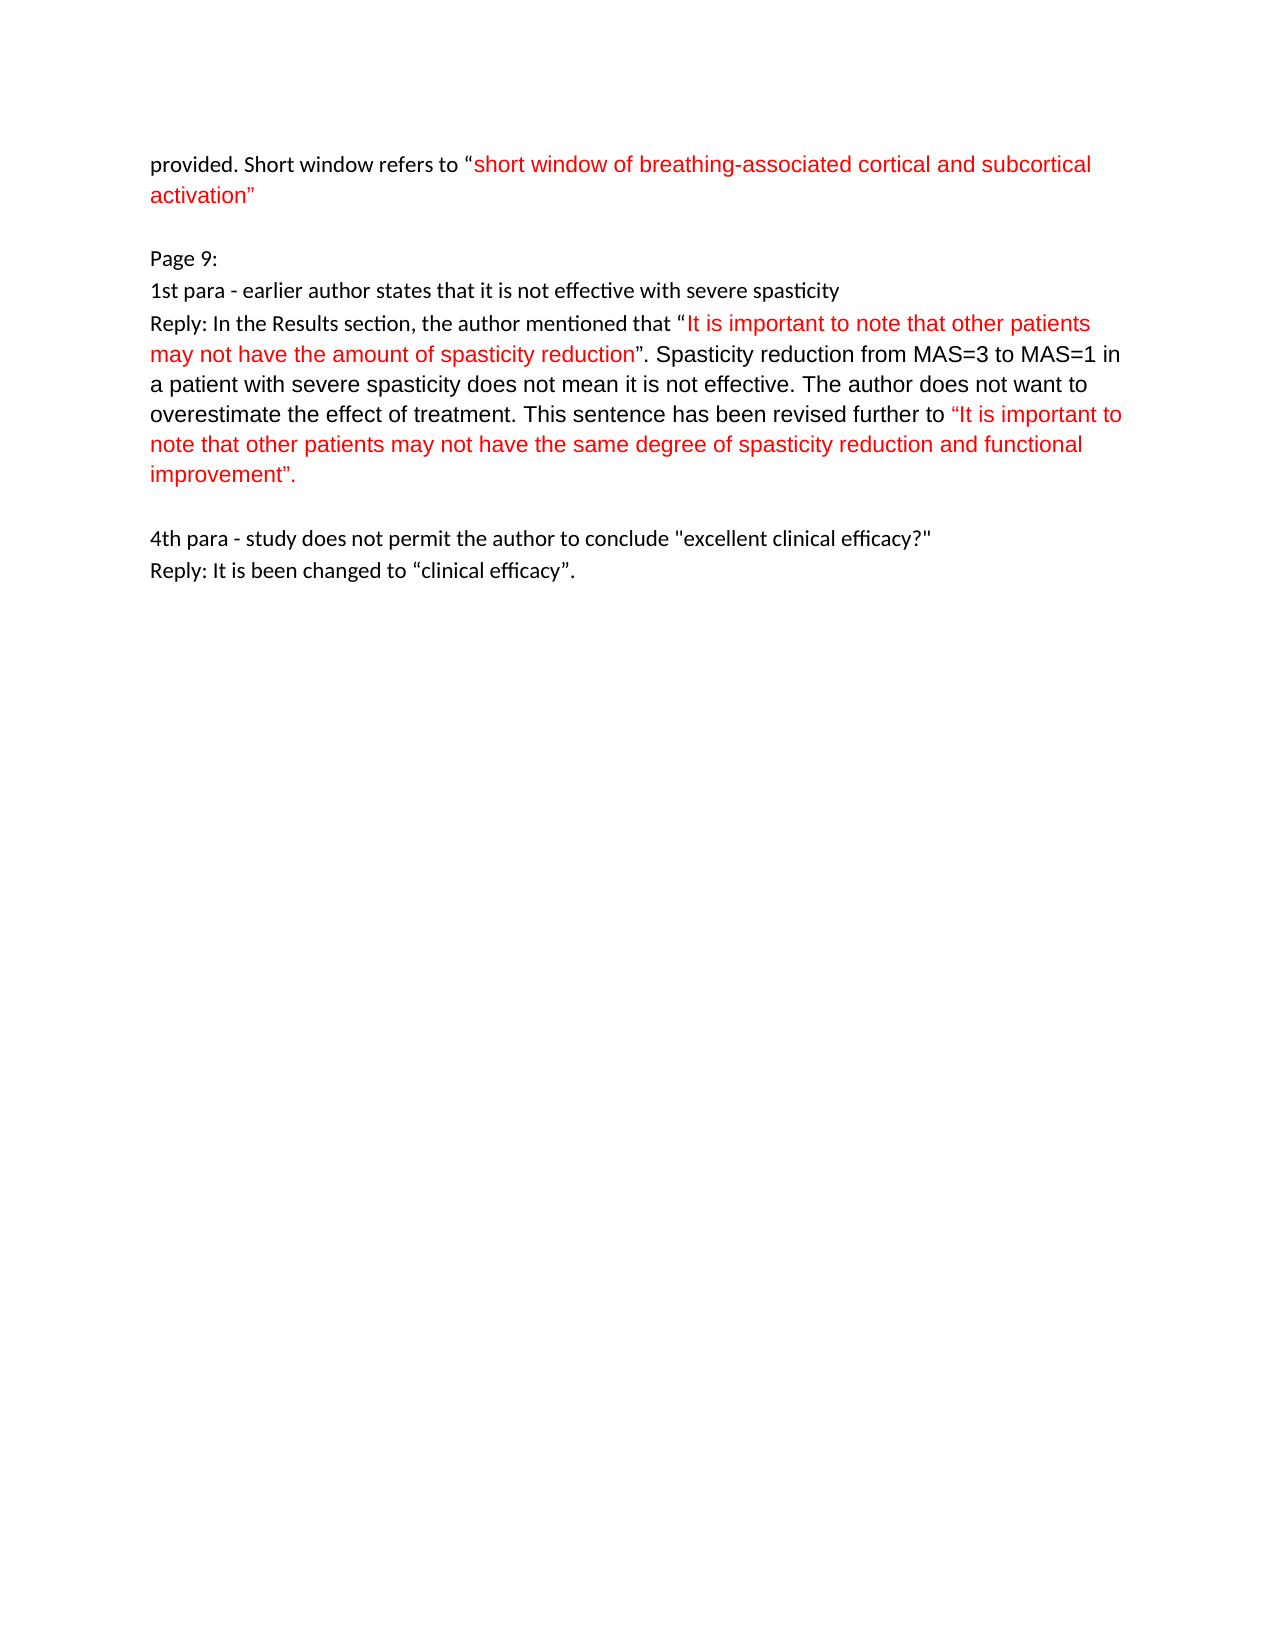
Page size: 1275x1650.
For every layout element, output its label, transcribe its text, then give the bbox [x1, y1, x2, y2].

text Reply: In the Results section, the author mentioned that “It is important to note that other patients may not have the amount of spasticity reduction”. Spasticity reduction from MAS=3 to MAS=1 in a patient with severe spasticity does not mean it is not effective. The author does not want to overestimate the effect of treatment. This sentence has been revised further to “It is important to note that other patients may not have the same degree of spasticity reduction and functional improvement”. [150, 309, 1125, 488]
text 4th para - study does not permit the author to conclude "excellent clinical efficacy?" Reply: It is been changed to “clinical efficacy”. [150, 492, 1125, 584]
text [150, 150, 1125, 208]
text Page 9: 1st para - earlier author states that it is not effective with severe spasticity [150, 212, 1125, 304]
